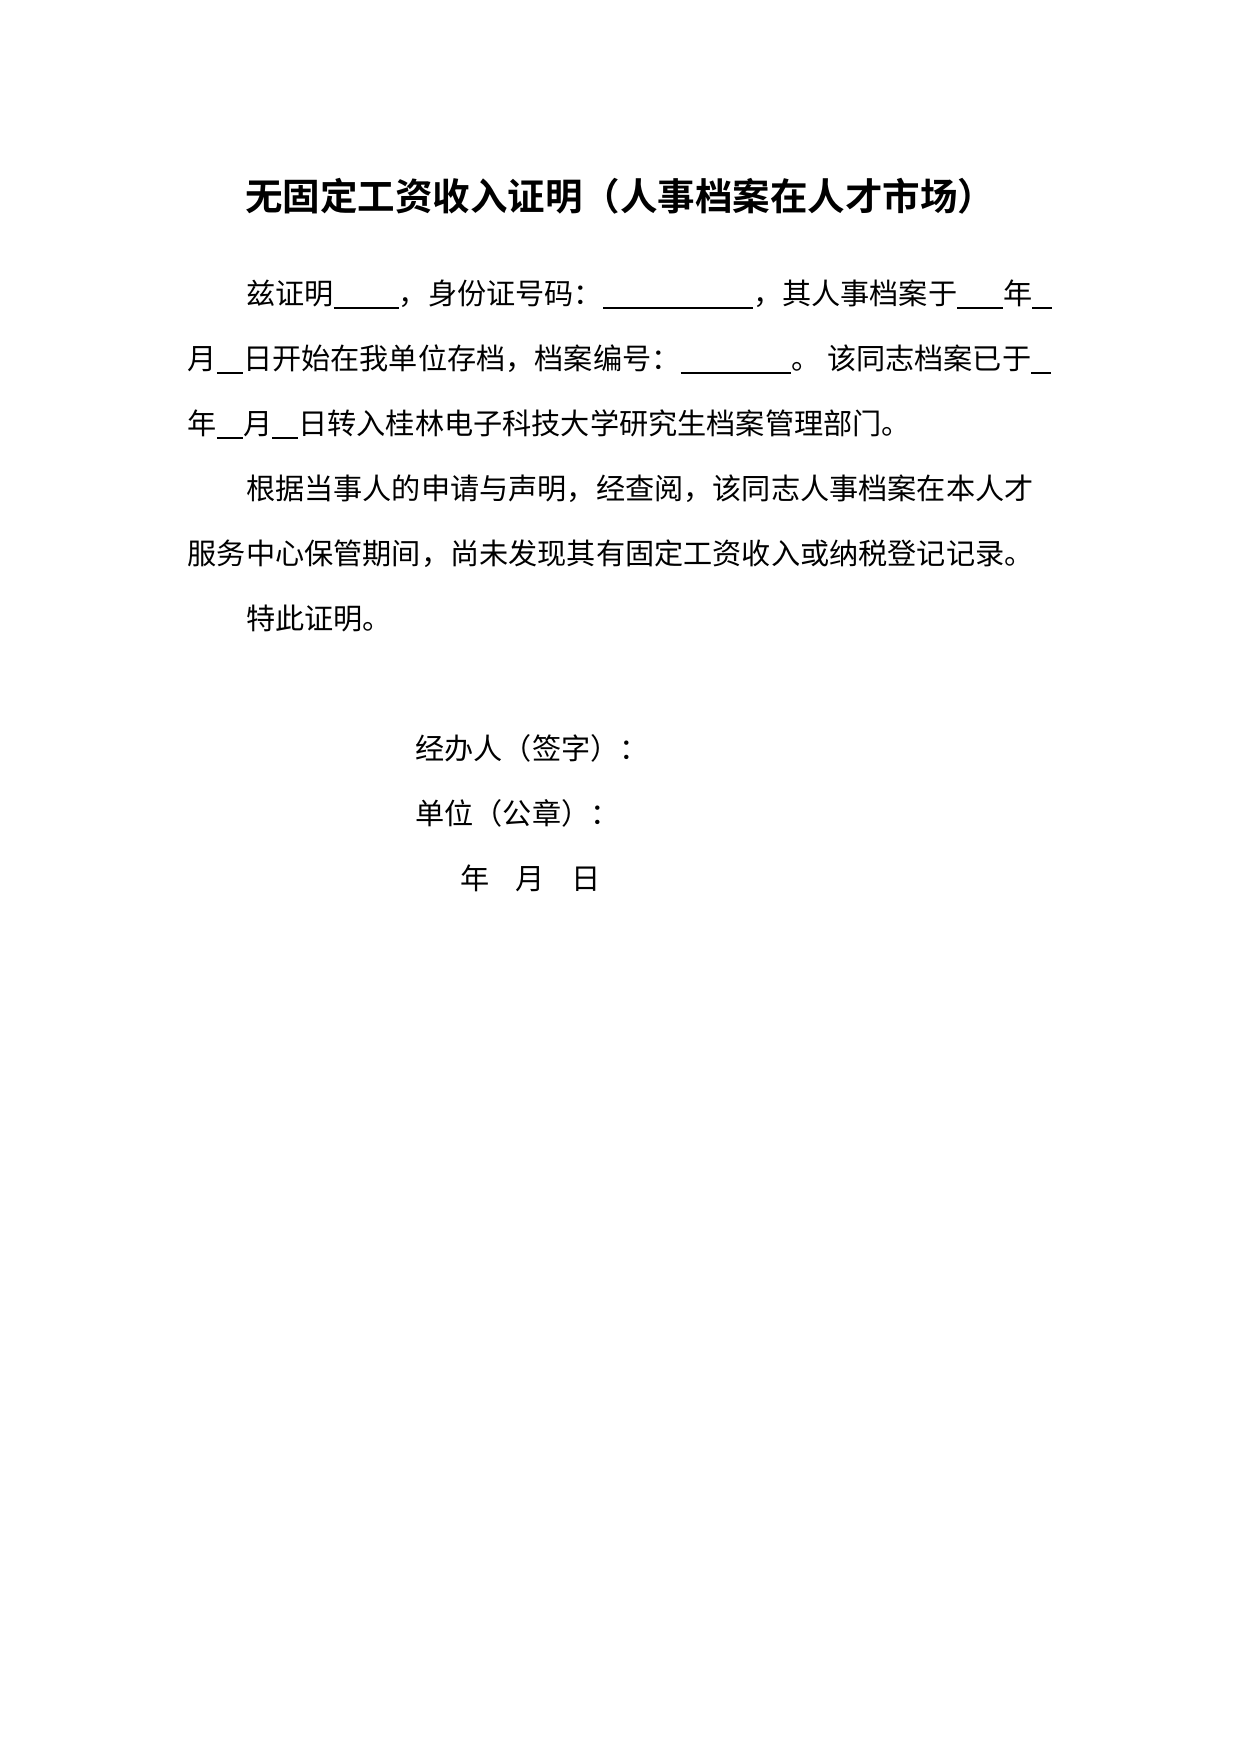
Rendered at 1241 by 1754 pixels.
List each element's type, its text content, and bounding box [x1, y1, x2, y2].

text 兹证明 ，身份证号码： ，其人事档案于 年 月 日开始在我单位存档，档案编号： 。 该同志档案已于 年 月 日转入桂林电子科技大学研究生档案管理部门。 [187, 259, 1053, 454]
text 无固定工资收入证明（人事档案在人才市场） [187, 162, 1053, 227]
text 经办人（签字）： [187, 714, 1053, 779]
text 根据当事人的申请与声明，经查阅，该同志人事档案在本人才服务中心保管期间，尚未发现其有固定工资收入或纳税登记记录。 [187, 454, 1053, 584]
text 单位（公章）： [187, 779, 1053, 844]
text 年 月 日 [187, 844, 1053, 909]
text 特此证明。 [187, 584, 1053, 649]
